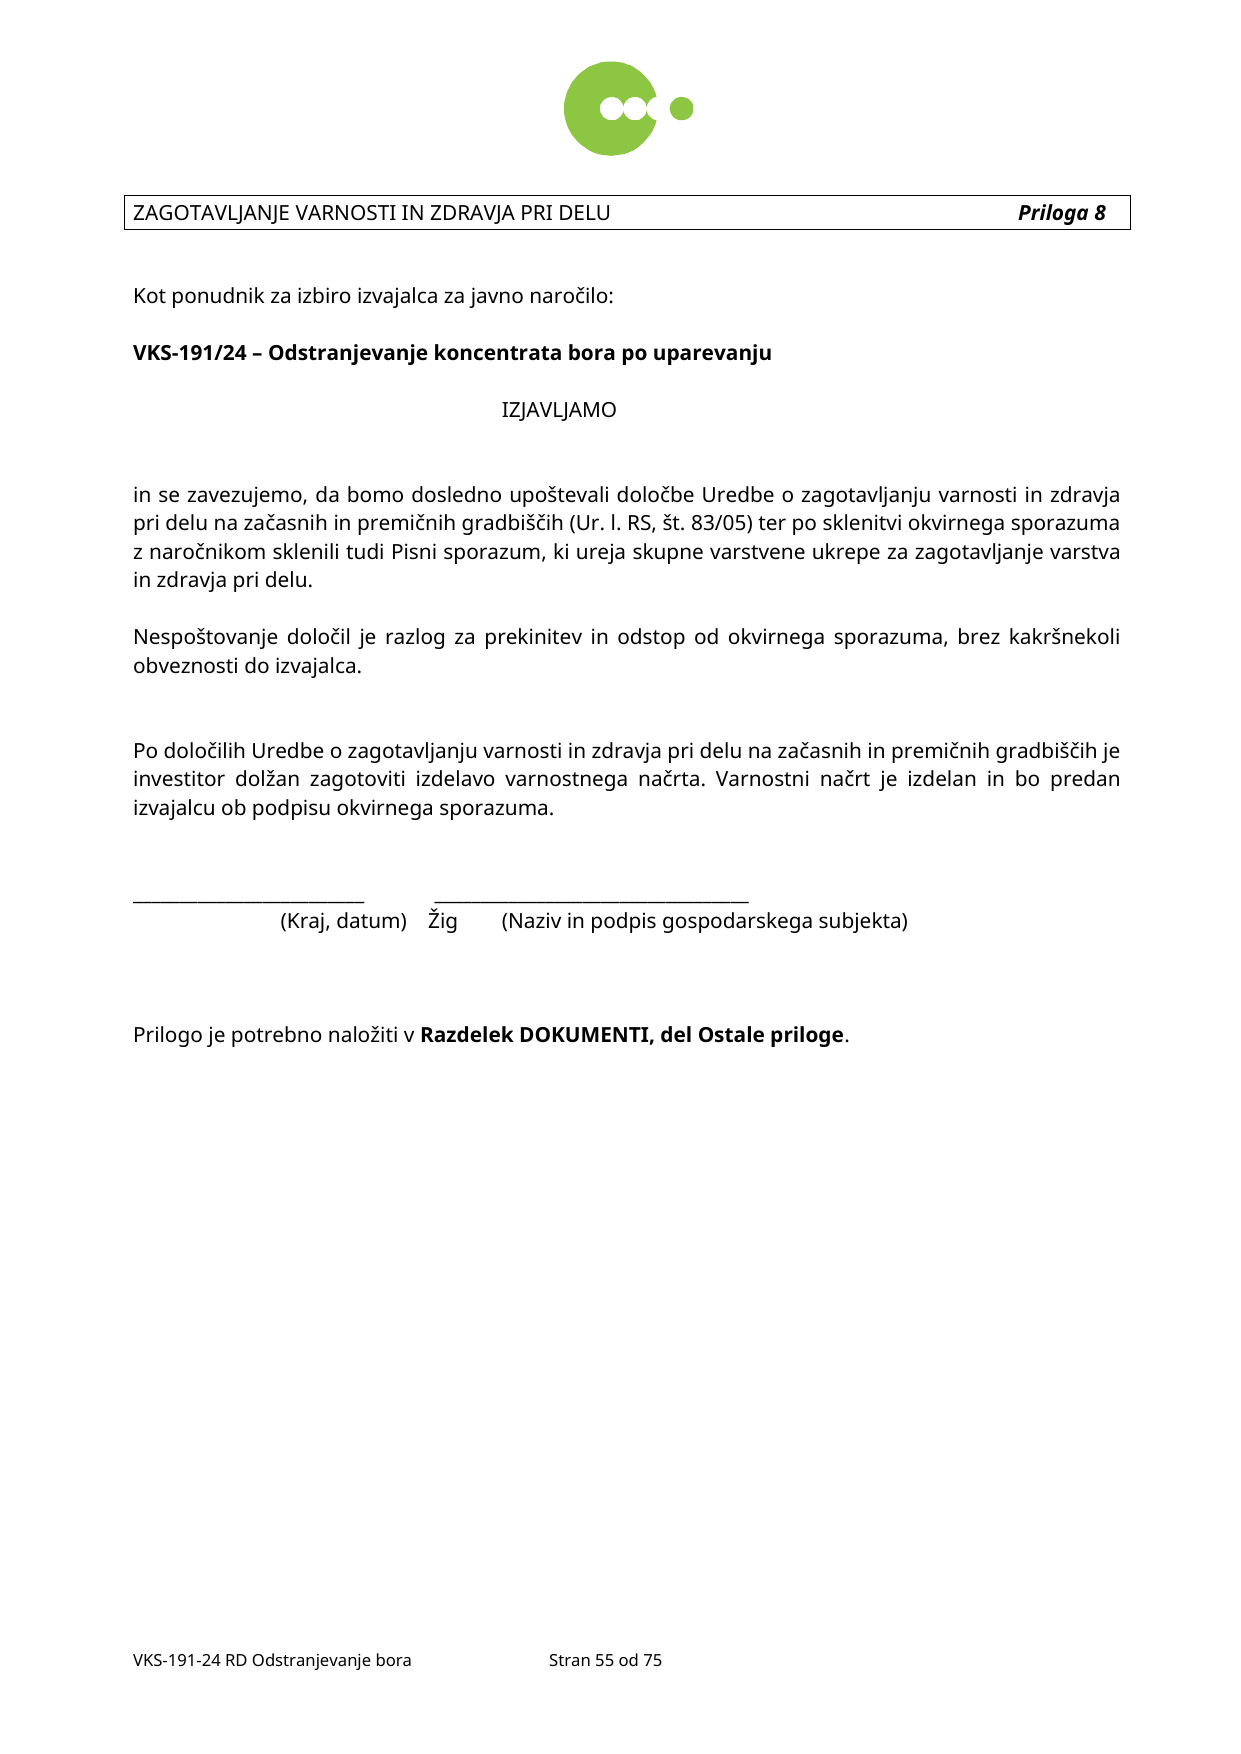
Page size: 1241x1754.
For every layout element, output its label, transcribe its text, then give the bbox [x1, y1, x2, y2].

text in se zavezujemo, da bomo dosledno upoštevali določbe Uredbe o zagotavljanju varnosti in zdravja pri delu na začasnih in premičnih gradbiščih (Ur. l. RS, št. 83/05) ter po sklenitvi okvirnega sporazuma z naročnikom sklenili tudi Pisni sporazum, ki ureja skupne varstvene ukrepe za zagotavljanje varstva in zdravja pri delu. [133, 480, 1122, 594]
text Prilogo je potrebno naložiti v Razdelek DOKUMENTI, del Ostale priloge. [133, 1020, 1122, 1049]
text (Kraj, datum) Žig (Naziv in podpis gospodarskega subjekta) [133, 907, 1122, 935]
text _________________________ __________________________________ [133, 878, 1122, 907]
text Po določilih Uredbe o zagotavljanju varnosti in zdravja pri delu na začasnih in premičnih gradbiščih je investitor dolžan zagotoviti izdelavo varnostnega načrta. Varnostni načrt je izdelan in bo predan izvajalcu ob podpisu okvirnega sporazuma. [133, 736, 1122, 821]
text VKS-191/24 – Odstranjevanje koncentrata bora po uparevanju [133, 338, 1122, 366]
text Nespoštovanje določil je razlog za prekinitev in odstop od okvirnega sporazuma, brez kakršnekoli obveznosti do izvajalca. [133, 622, 1122, 679]
text IZJAVLJAMO [428, 395, 1122, 423]
text Kot ponudnik za izbiro izvajalca za javno naročilo: [133, 281, 1122, 309]
text ZAGOTAVLJANJE VARNOSTI IN ZDRAVJA PRI DELU Priloga 8 [125, 196, 1130, 229]
